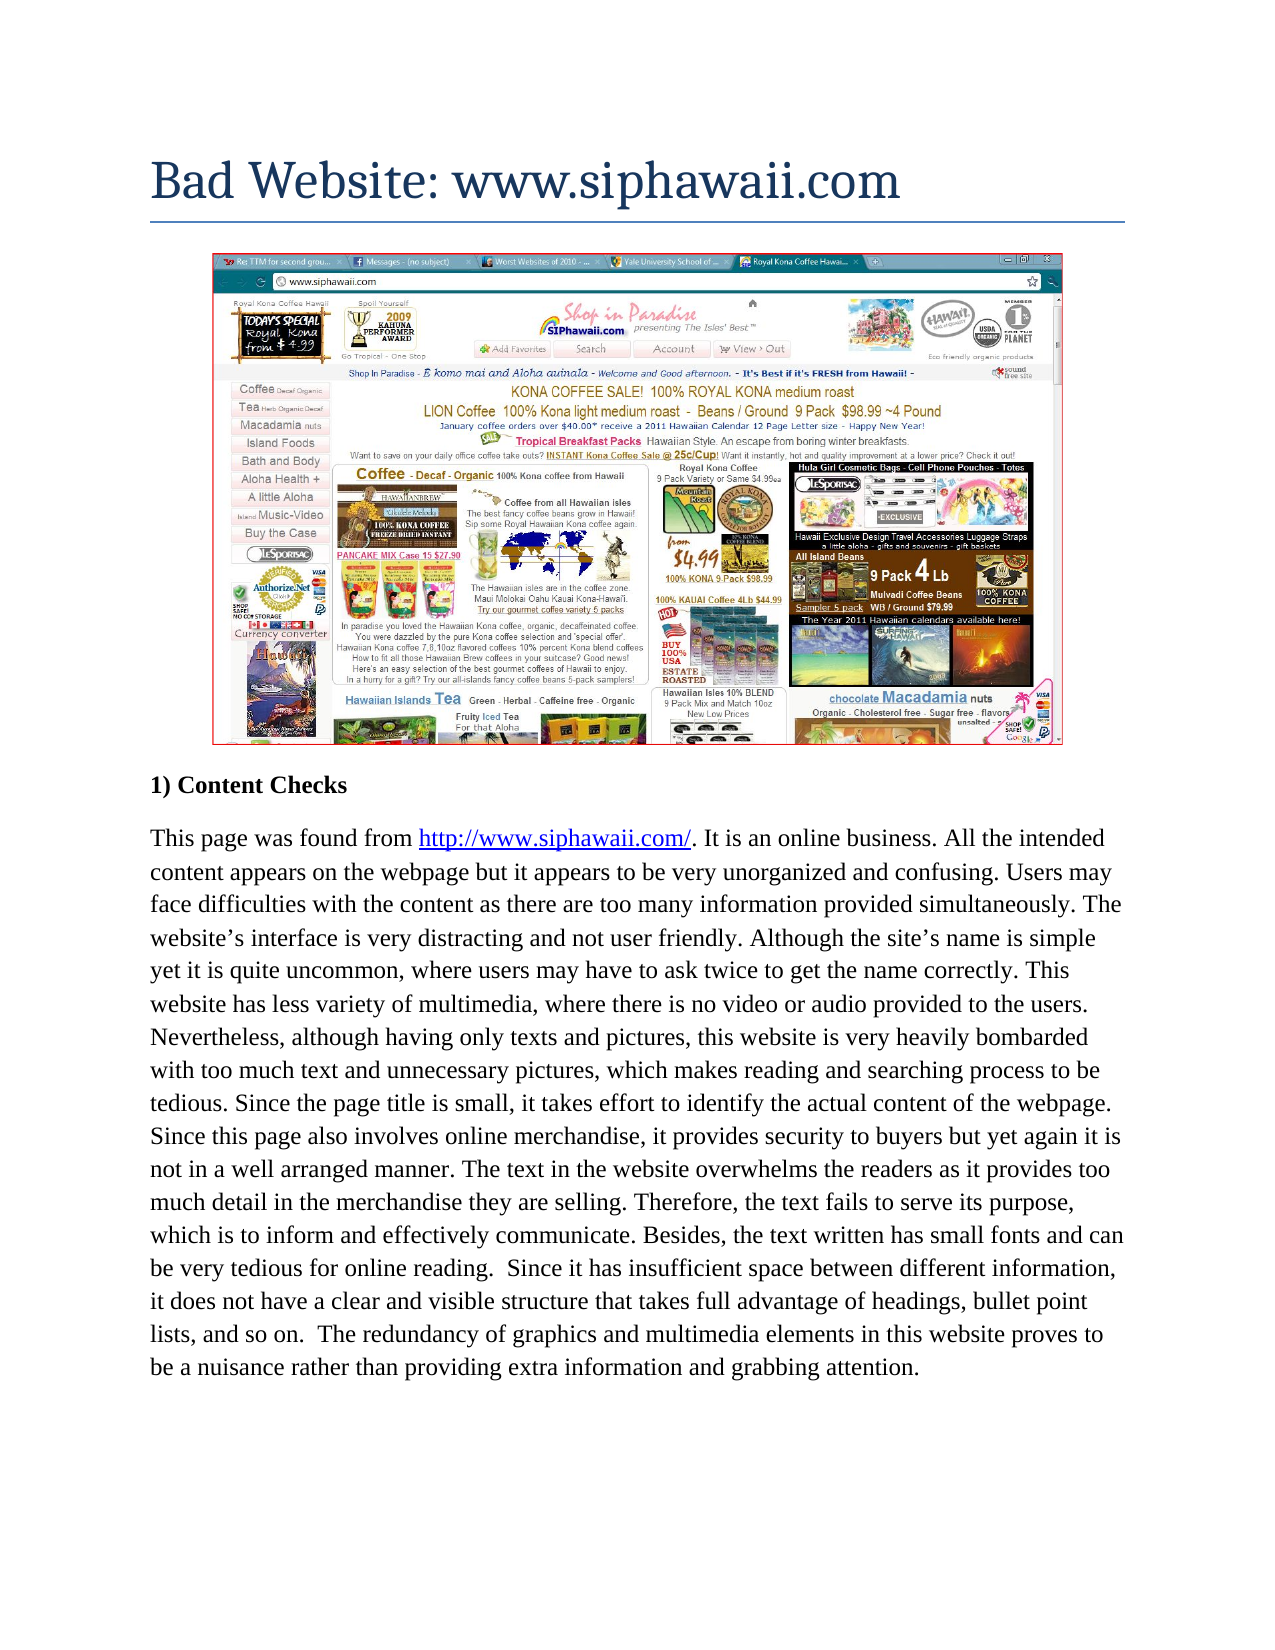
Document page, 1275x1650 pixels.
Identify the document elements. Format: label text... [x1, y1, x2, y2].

title Bad Website: www.siphawaii.com [150, 150, 1125, 221]
text This page was found from http://www.siphawaii.com/. It is an online business. All the intended content appears on the webpage but it appears to be very unorganized and confusing. Users may face difficulties with the content as there are too many information provided simultaneously. The website’s interface is very distracting and not user friendly. Although the site’s name is simple yet it is quite uncommon, where users may have to ask twice to get the name correctly. This website has less variety of multimedia, where there is no video or audio provided to the users. Nevertheless, although having only texts and pictures, this website is very heavily bombarded with too much text and unnecessary pictures, which makes reading and searching process to be tedious. Since the page title is small, it takes effort to identify the actual content of the webpage. Since this page also involves online merchandise, it provides security to buyers but yet again it is not in a well arranged manner. The text in the website overwhelms the readers as it provides too much detail in the merchandise they are selling. Therefore, the text fails to serve its purpose, which is to inform and effectively communicate. Besides, the text written has small fonts and can be very tedious for online reading. Since it has insufficient space between different information, it does not have a clear and visible structure that takes full advantage of headings, bullet point lists, and so on. The redundancy of graphics and multimedia elements in this website proves to be a nuisance rather than providing extra information and grabbing attention. [150, 823, 1125, 1381]
text 1) Content Checks [150, 770, 1125, 798]
picture [212, 253, 1063, 745]
